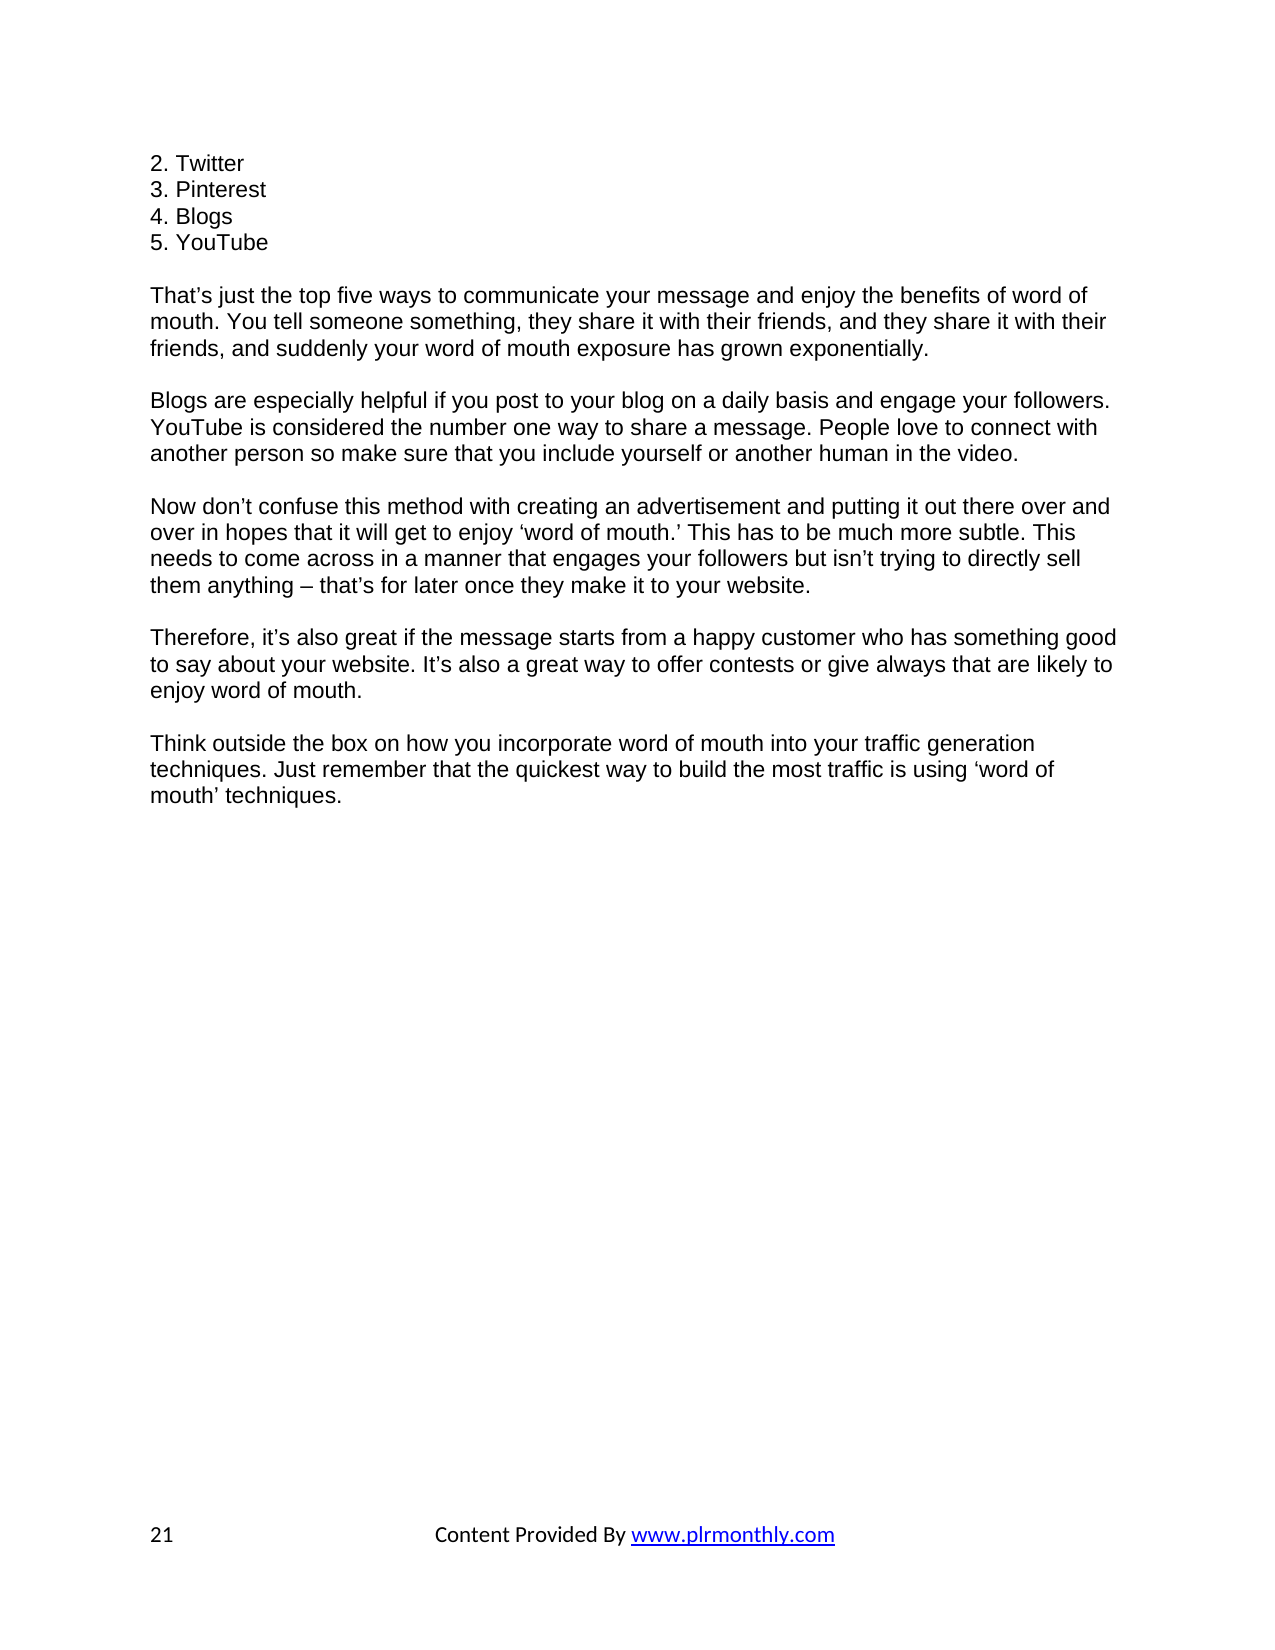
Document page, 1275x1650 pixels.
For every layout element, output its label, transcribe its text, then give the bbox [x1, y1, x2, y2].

text 4. Blogs [150, 203, 1125, 229]
text Now don’t confuse this method with creating an advertisement and putting it out there over and over in hopes that it will get to enjoy ‘word of mouth.’ This has to be much more subtle. This needs to come across in a manner that engages your followers but isn’t trying to directly sell them anything – that’s for later once they make it to your website. [150, 493, 1125, 598]
text 5. YouTube [150, 229, 1125, 255]
text Blogs are especially helpful if you post to your blog on a daily basis and engage your followers. YouTube is considered the number one way to share a message. People love to connect with another person so make sure that you include yourself or another human in the video. [150, 387, 1125, 466]
text 3. Pinterest [150, 176, 1125, 203]
text Think outside the box on how you incorporate word of mouth into your traffic generation techniques. Just remember that the quickest way to build the most traffic is using ‘word of mouth’ techniques. [150, 730, 1125, 809]
text That’s just the top five ways to communicate your message and enjoy the benefits of word of mouth. You tell someone something, they share it with their friends, and they share it with their friends, and suddenly your word of mouth exposure has grown exponentially. [150, 282, 1125, 361]
text Therefore, it’s also great if the message starts from a happy customer who has something good to say about your website. It’s also a great way to offer contests or give always that are likely to enjoy word of mouth. [150, 624, 1125, 703]
text 2. Twitter [150, 150, 1125, 176]
